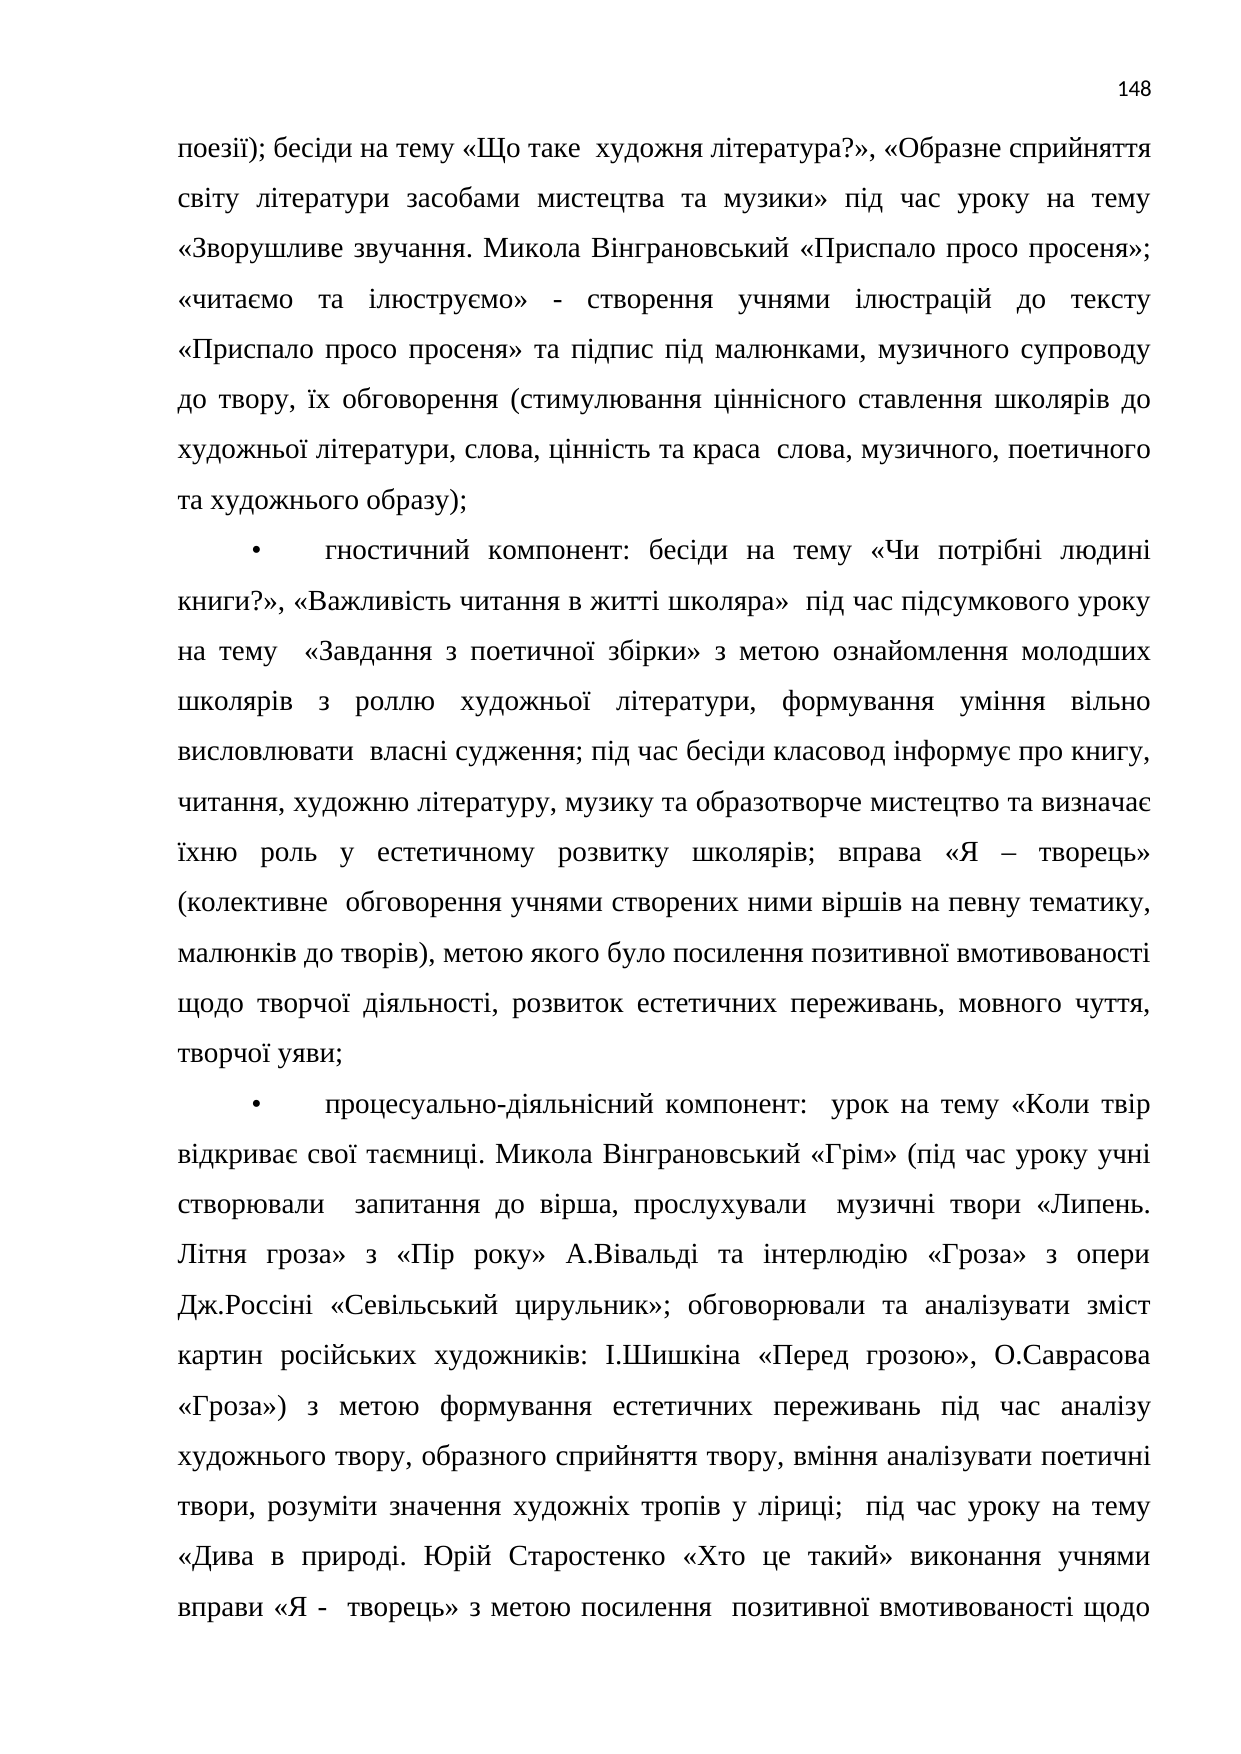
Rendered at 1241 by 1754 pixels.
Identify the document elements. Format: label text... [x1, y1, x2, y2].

text • гностичний компонент: бесіди на тему «Чи потрібні людині книги?», «Важливість читання в житті школяра» під час підсумкового уроку на тему «Завдання з поетичної збірки» з метою ознайомлення молодших школярів з роллю художньої літератури, формування уміння вільно висловлювати власні судження; під час бесіди класовод інформує про книгу, читання, художню літературу, музику та образотворче мистецтво та визначає їхню роль у естетичному розвитку школярів; вправа «Я – творець» (колективне обговорення учнями створених ними віршів на певну тематику, малюнків до творів), метою якого було посилення позитивної вмотивованості щодо творчої діяльності, розвиток естетичних переживань, мовного чуття, творчої уяви; [177, 532, 1152, 1069]
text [177, 130, 1152, 516]
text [177, 1086, 1152, 1622]
